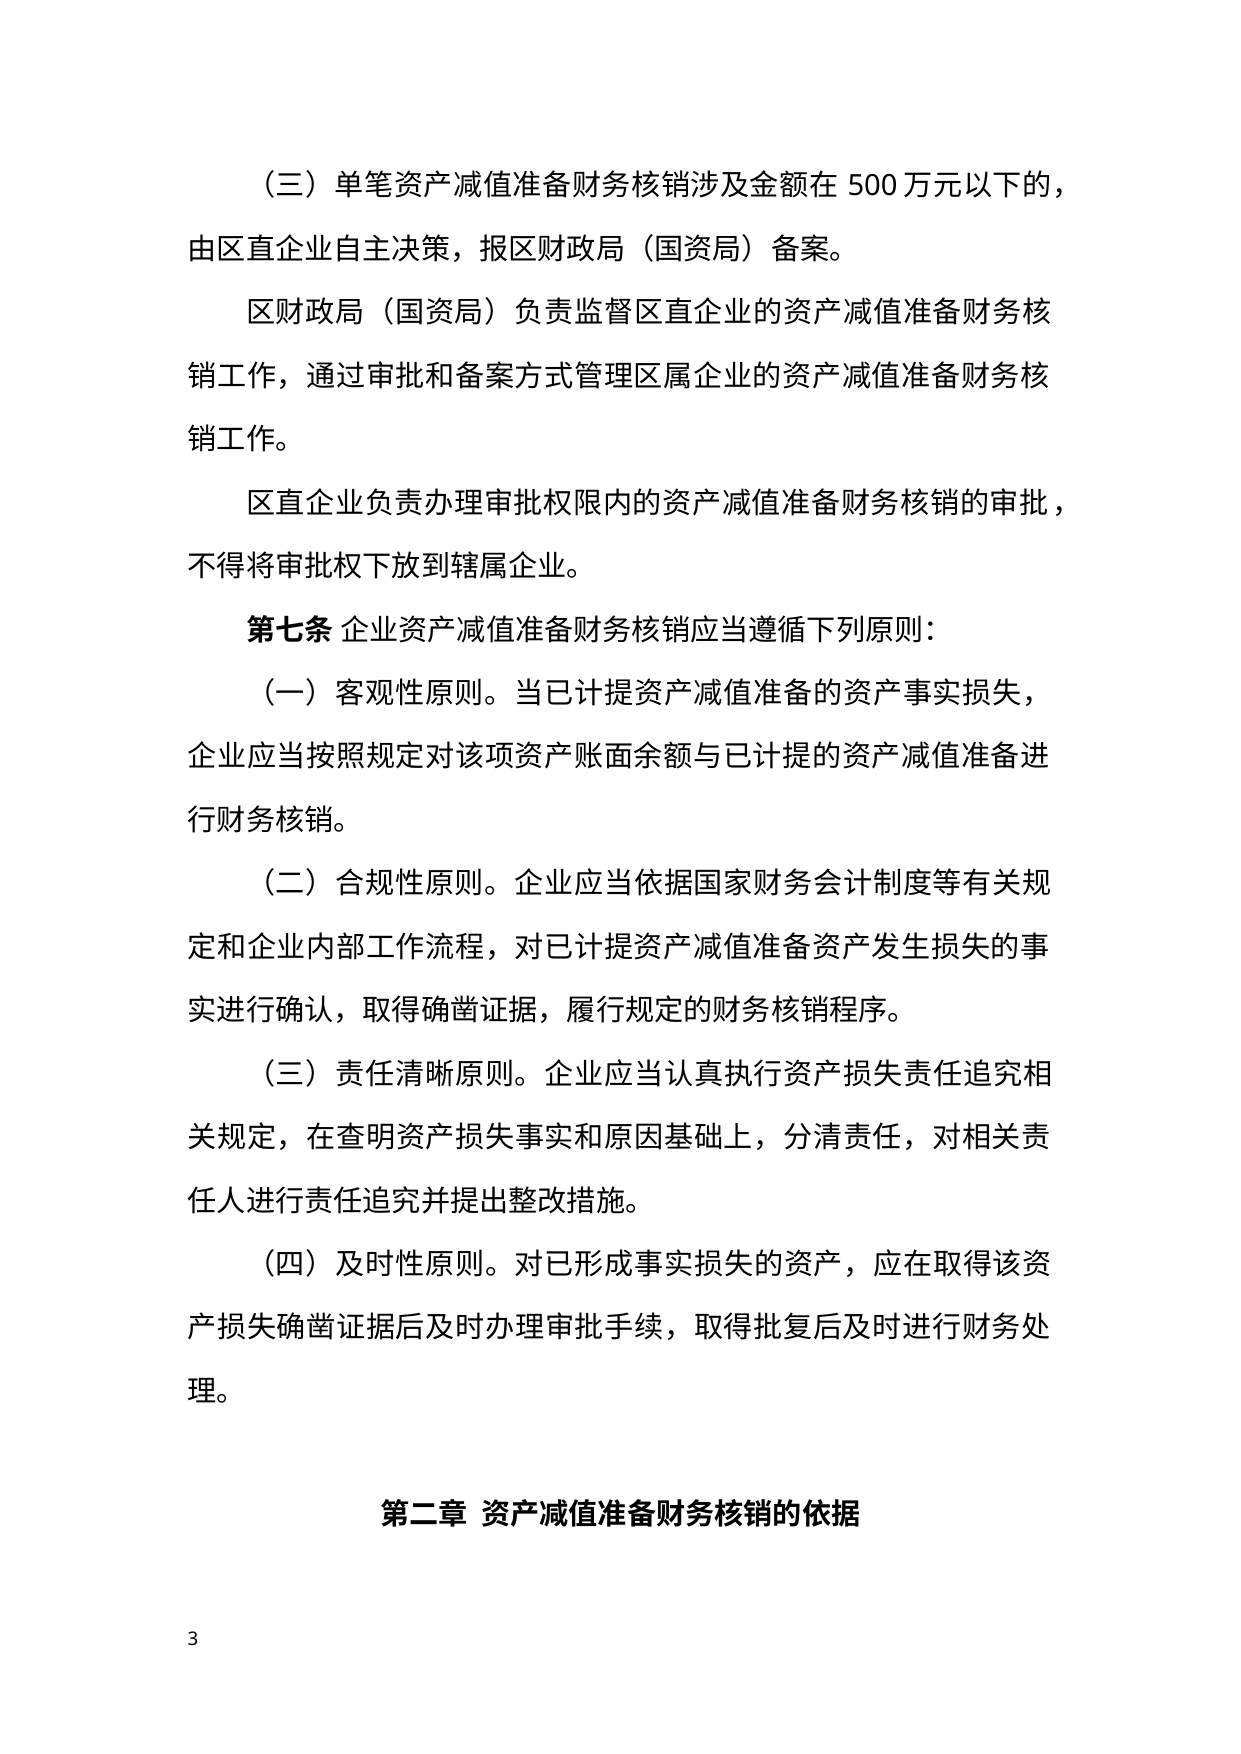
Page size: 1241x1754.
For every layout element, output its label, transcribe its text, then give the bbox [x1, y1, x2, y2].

text （二）合规性原则。企业应当依据国家财务会计制度等有关规定和企业内部工作流程，对已计提资产减值准备资产发生损失的事实进行确认，取得确凿证据，履行规定的财务核销程序。 [187, 860, 1053, 1029]
text 区直企业负责办理审批权限内的资产减值准备财务核销的审批，不得将审批权下放到辖属企业。 [187, 479, 1053, 585]
text （一）客观性原则。当已计提资产减值准备的资产事实损失，企业应当按照规定对该项资产账面余额与已计提的资产减值准备进行财务核销。 [187, 669, 1053, 839]
text 第七条 企业资产减值准备财务核销应当遵循下列原则： [187, 606, 1053, 648]
text （四）及时性原则。对已形成事实损失的资产，应在取得该资产损失确凿证据后及时办理审批手续，取得批复后及时进行财务处理。 [187, 1241, 1053, 1410]
text 区财政局（国资局）负责监督区直企业的资产减值准备财务核销工作，通过审批和备案方式管理区属企业的资产减值准备财务核销工作。 [187, 289, 1053, 458]
text 第二章 资产减值准备财务核销的依据 [187, 1490, 1053, 1533]
text （三）责任清晰原则。企业应当认真执行资产损失责任追究相关规定，在查明资产损失事实和原因基础上，分清责任，对相关责任人进行责任追究并提出整改措施。 [187, 1050, 1053, 1219]
text （三）单笔资产减值准备财务核销涉及金额在500万元以下的，由区直企业自主决策，报区财政局（国资局）备案。 [187, 162, 1053, 268]
